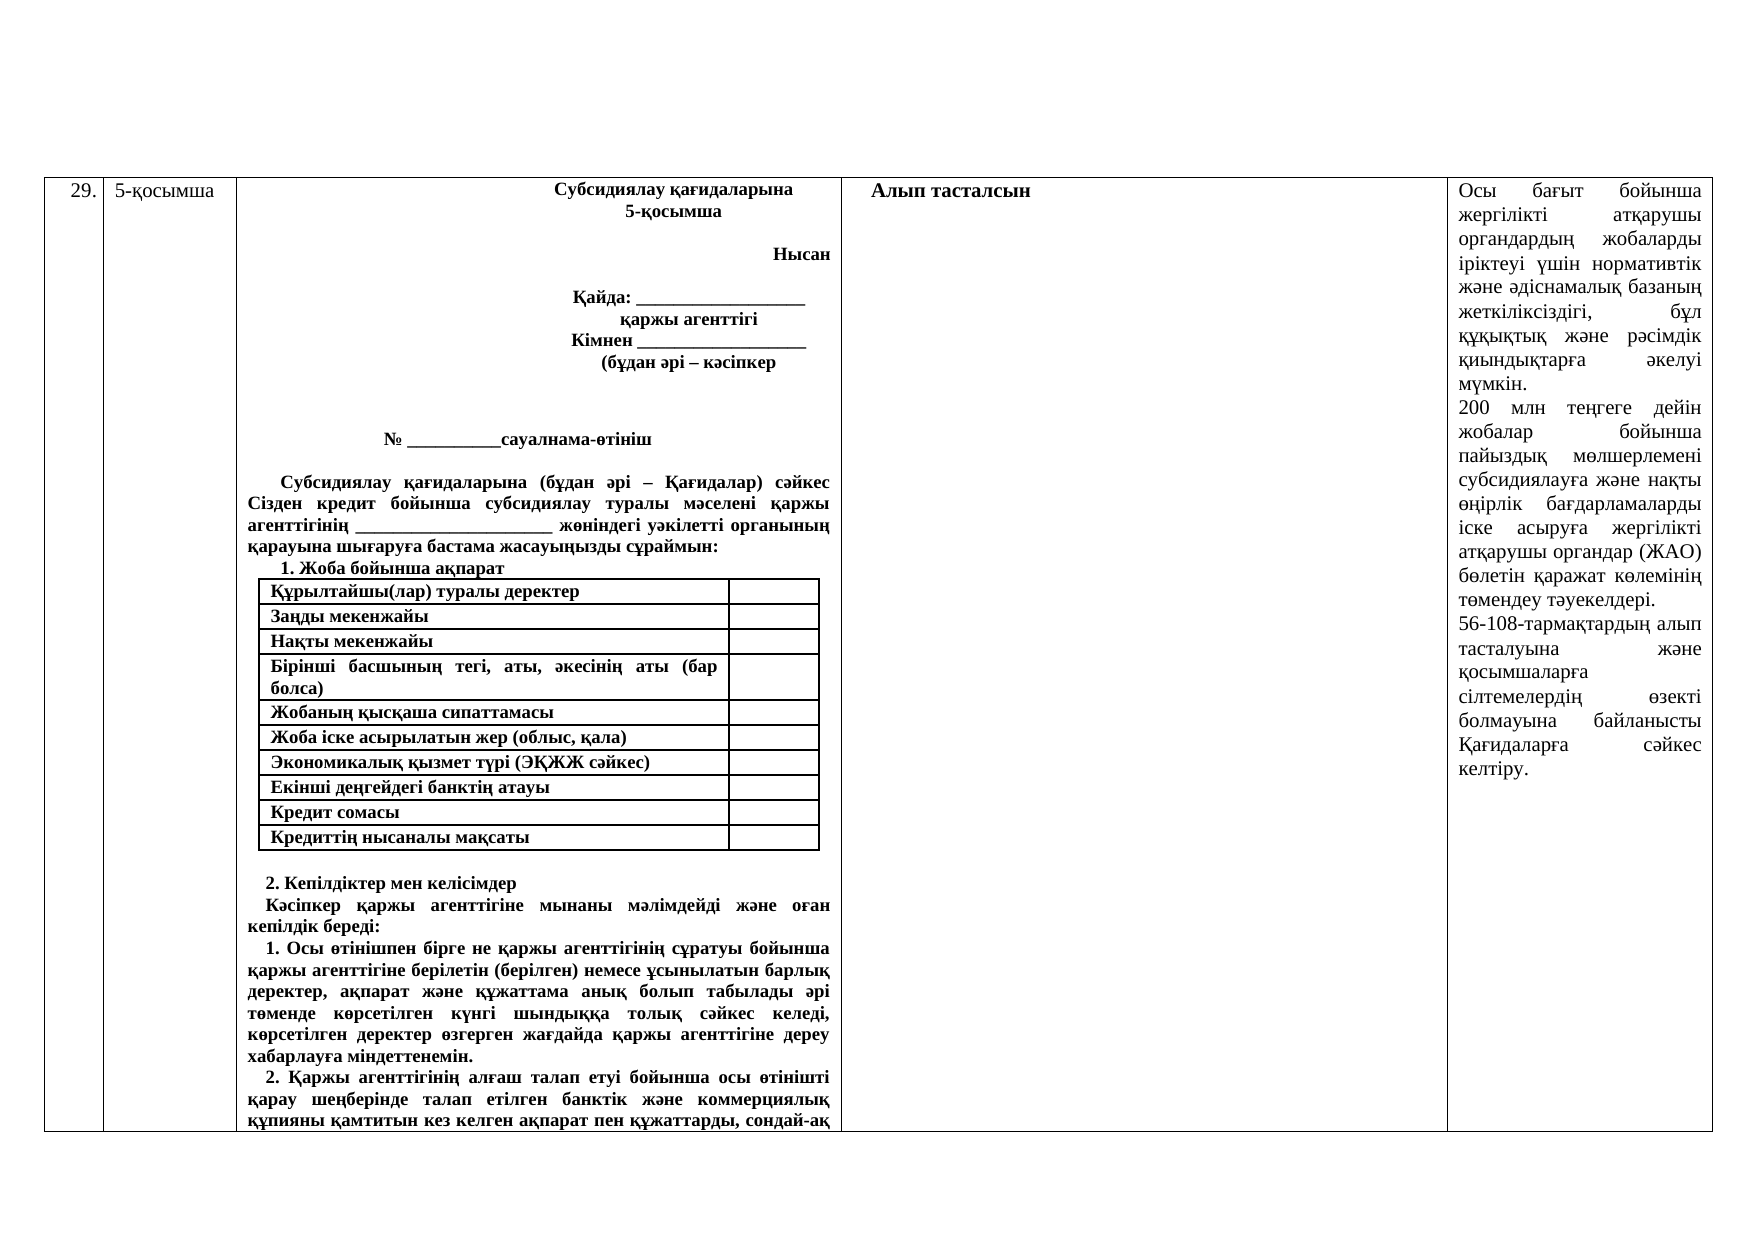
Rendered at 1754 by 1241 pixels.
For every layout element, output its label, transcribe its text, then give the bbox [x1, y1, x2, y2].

table_cell 5-қосымша [104, 178, 236, 1131]
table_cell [1448, 178, 1712, 1131]
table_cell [237, 178, 841, 1131]
table_cell Алып тасталсын [842, 178, 1447, 1131]
table_cell [45, 178, 103, 1131]
